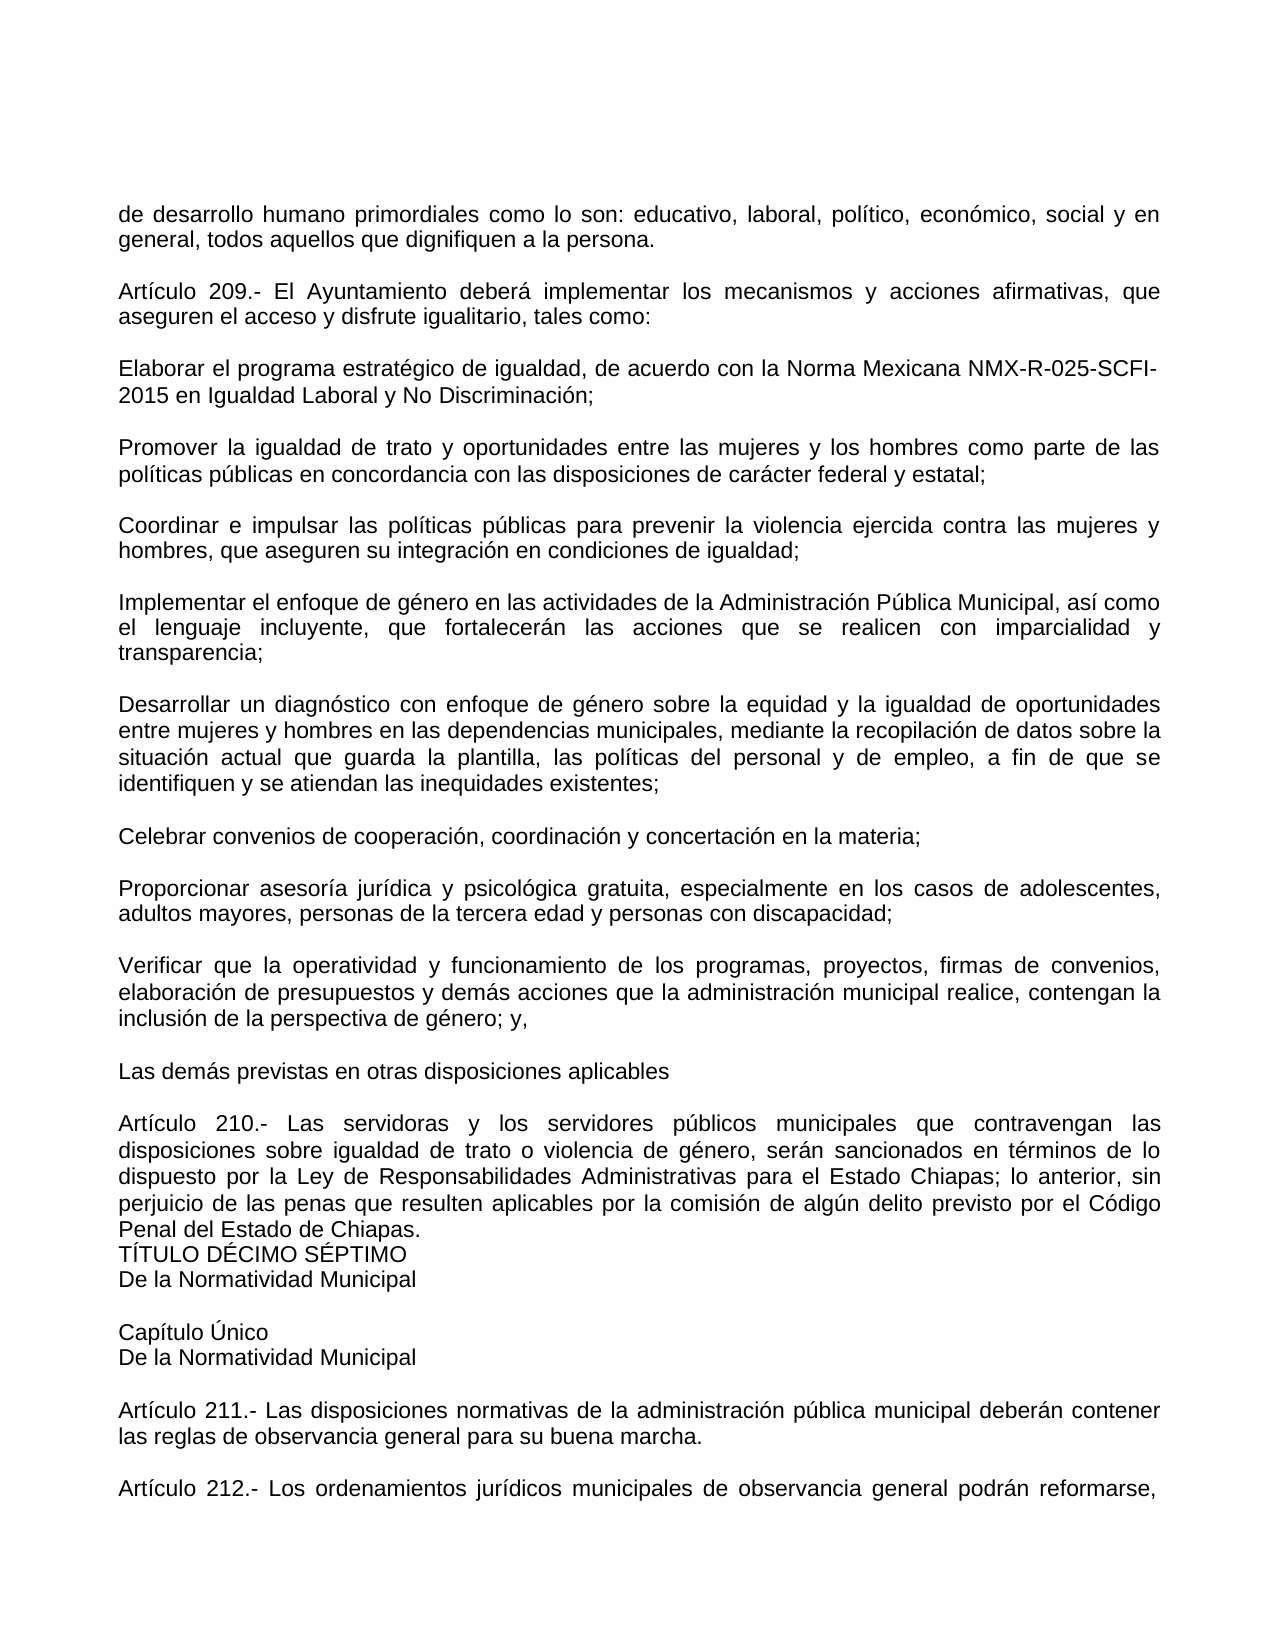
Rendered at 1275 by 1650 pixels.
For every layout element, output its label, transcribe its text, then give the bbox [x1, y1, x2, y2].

text Artículo 210.- Las servidoras y los servidores públicos municipales que contravengan las disposiciones sobre igualdad de trato o violencia de género, serán sancionados en términos de lo dispuesto por la Ley de Responsabilidades Administrativas para el Estado Chiapas; lo anterior, sin perjuicio de las penas que resulten aplicables por la comisión de algún delito previsto por el Código Penal del Estado de Chiapas. [118, 1110, 1161, 1242]
text 2015 en Igualdad Laboral y No Discriminación; [118, 382, 597, 408]
text Artículo 212.- Los ordenamientos jurídicos municipales de observancia general podrán reformarse, [118, 1475, 1160, 1502]
text Artículo 211.- Las disposiciones normativas de la administración pública municipal deberán contener las reglas de observancia general para su buena marcha. [118, 1397, 1160, 1449]
text Verificar que la operatividad y funcionamiento de los programas, proyectos, firmas de convenios, elaboración de presupuestos y demás acciones que la administración municipal realice, contengan la inclusión de la perspectiva de género; y, [118, 952, 1161, 1031]
text Las demás previstas en otras disposiciones aplicables [118, 1058, 673, 1084]
text Celebrar convenios de cooperación, coordinación y concertación en la materia; [118, 823, 924, 849]
text Capítulo Único [118, 1319, 272, 1345]
text TÍTULO DÉCIMO SÉPTIMO De la Normatividad Municipal [118, 1243, 420, 1293]
text Coordinar e impulsar las políticas públicas para prevenir la violencia ejercida contra las mujeres y hombres, que aseguren su integración en condiciones de igualdad; [118, 514, 1160, 564]
text Proporcionar asesoría jurídica y psicológica gratuita, especialmente en los casos de adolescentes, adultos mayores, personas de la tercera edad y personas con discapacidad; [118, 876, 1161, 926]
text De la Normatividad Municipal [118, 1345, 419, 1370]
text de desarrollo humano primordiales como lo son: educativo, laboral, político, económico, social y en general, todos aquellos que dignifiquen a la persona. [118, 203, 1161, 253]
text Implementar el enfoque de género en las actividades de la Administración Pública Municipal, así como el lenguaje incluyente, que fortalecerán las acciones que se realicen con imparcialidad y transparencia; [118, 590, 1161, 665]
text Artículo 209.- El Ayuntamiento deberá implementar los mecanismos y acciones afirmativas, que aseguren el acceso y disfrute igualitario, tales como: [118, 279, 1161, 329]
text Promover la igualdad de trato y oportunidades entre las mujeres y los hombres como parte de las políticas públicas en concordancia con las disposiciones de carácter federal y estatal; [118, 434, 1160, 487]
text Desarrollar un diagnóstico con enfoque de género sobre la equidad y la igualdad de oportunidades entre mujeres y hombres en las dependencias municipales, mediante la recopilación de datos sobre la situación actual que guarda la plantilla, las políticas del personal y de empleo, a fin de que se identifiquen y se atiendan las inequidades existentes; [118, 691, 1161, 797]
text Elaborar el programa estratégico de igualdad, de acuerdo con la Norma Mexicana NMX-R-025-SCFI- [118, 355, 1161, 382]
